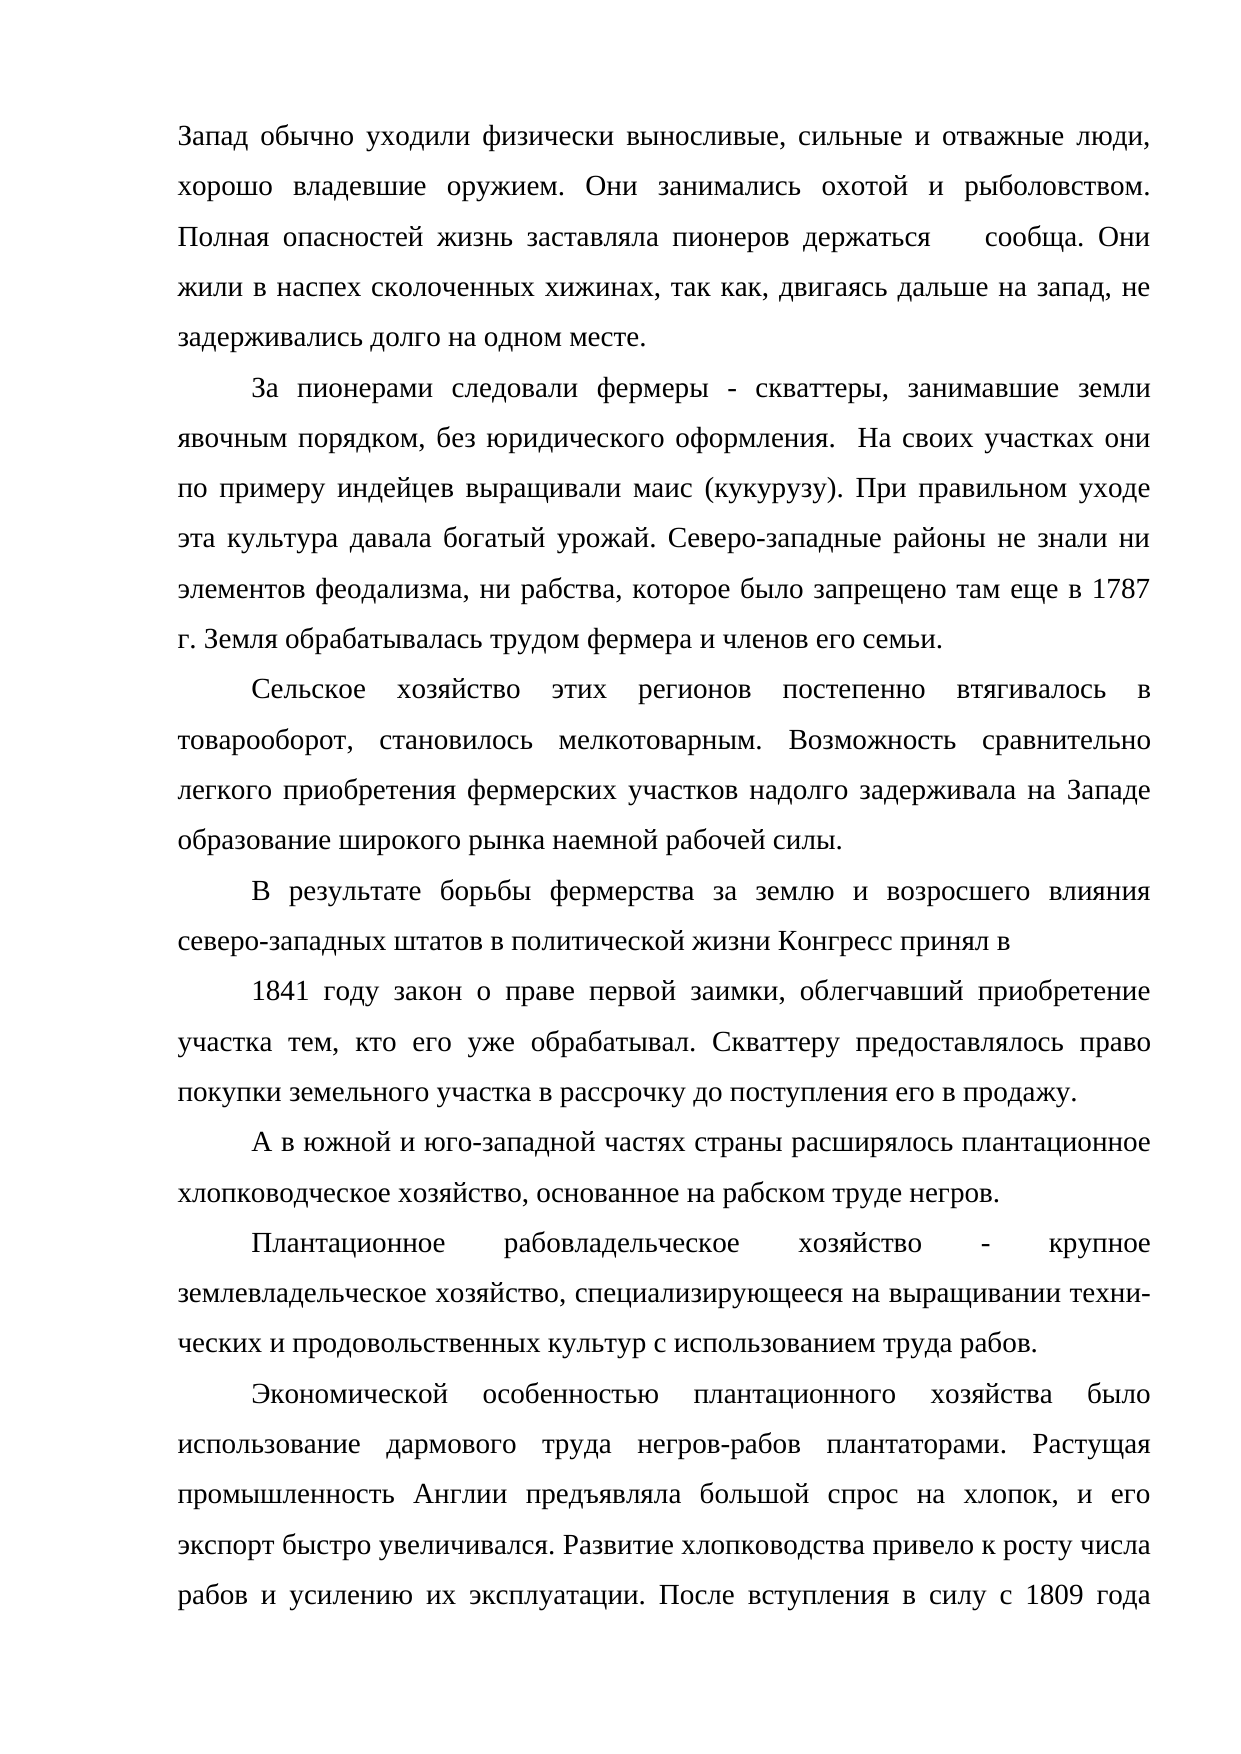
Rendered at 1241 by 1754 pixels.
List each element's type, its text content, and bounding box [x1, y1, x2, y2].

text Плантационное рабовладельческое хозяйство - крупное землевладельческое хозяйство, специализирующееся на выращивании техни-ческих и продовольственных культур с использованием труда рабов. [177, 1225, 1152, 1359]
text В результате борьбы фермерства за землю и возросшего влияния северо-западных штатов в политической жизни Конгресс принял в [177, 873, 1152, 957]
text Сельское хозяйство этих регионов постепенно втягивалось в товарооборот, становилось мелкотоварным. Возможность сравнительно легкого приобретения фермерских участков надолго задерживала на Западе образование широкого рынка наемной рабочей силы. [177, 672, 1152, 856]
text За пионерами следовали фермеры - скваттеры, занимавшие земли явочным порядком, без юридического оформления. На своих участках они по примеру индейцев выращивали маис (кукурузу). При правильном уходе эта культура давала богатый урожай. Северо-западные районы не знали ни элементов феодализма, ни рабства, которое было запрещено там еще в 1787 г. Земля обрабатывалась трудом фермера и членов его семьи. [177, 370, 1152, 655]
text 1841 году закон о праве первой заимки, облегчавший приобретение участка тем, кто его уже обрабатывал. Скваттеру предоставлялось право покупки земельного участка в рассрочку до поступления его в продажу. [177, 973, 1152, 1108]
text А в южной и юго-западной частях страны расширялось плантационное хлопководческое хозяйство, основанное на рабском труде негров. [177, 1124, 1152, 1208]
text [177, 118, 1152, 353]
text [177, 1376, 1152, 1611]
